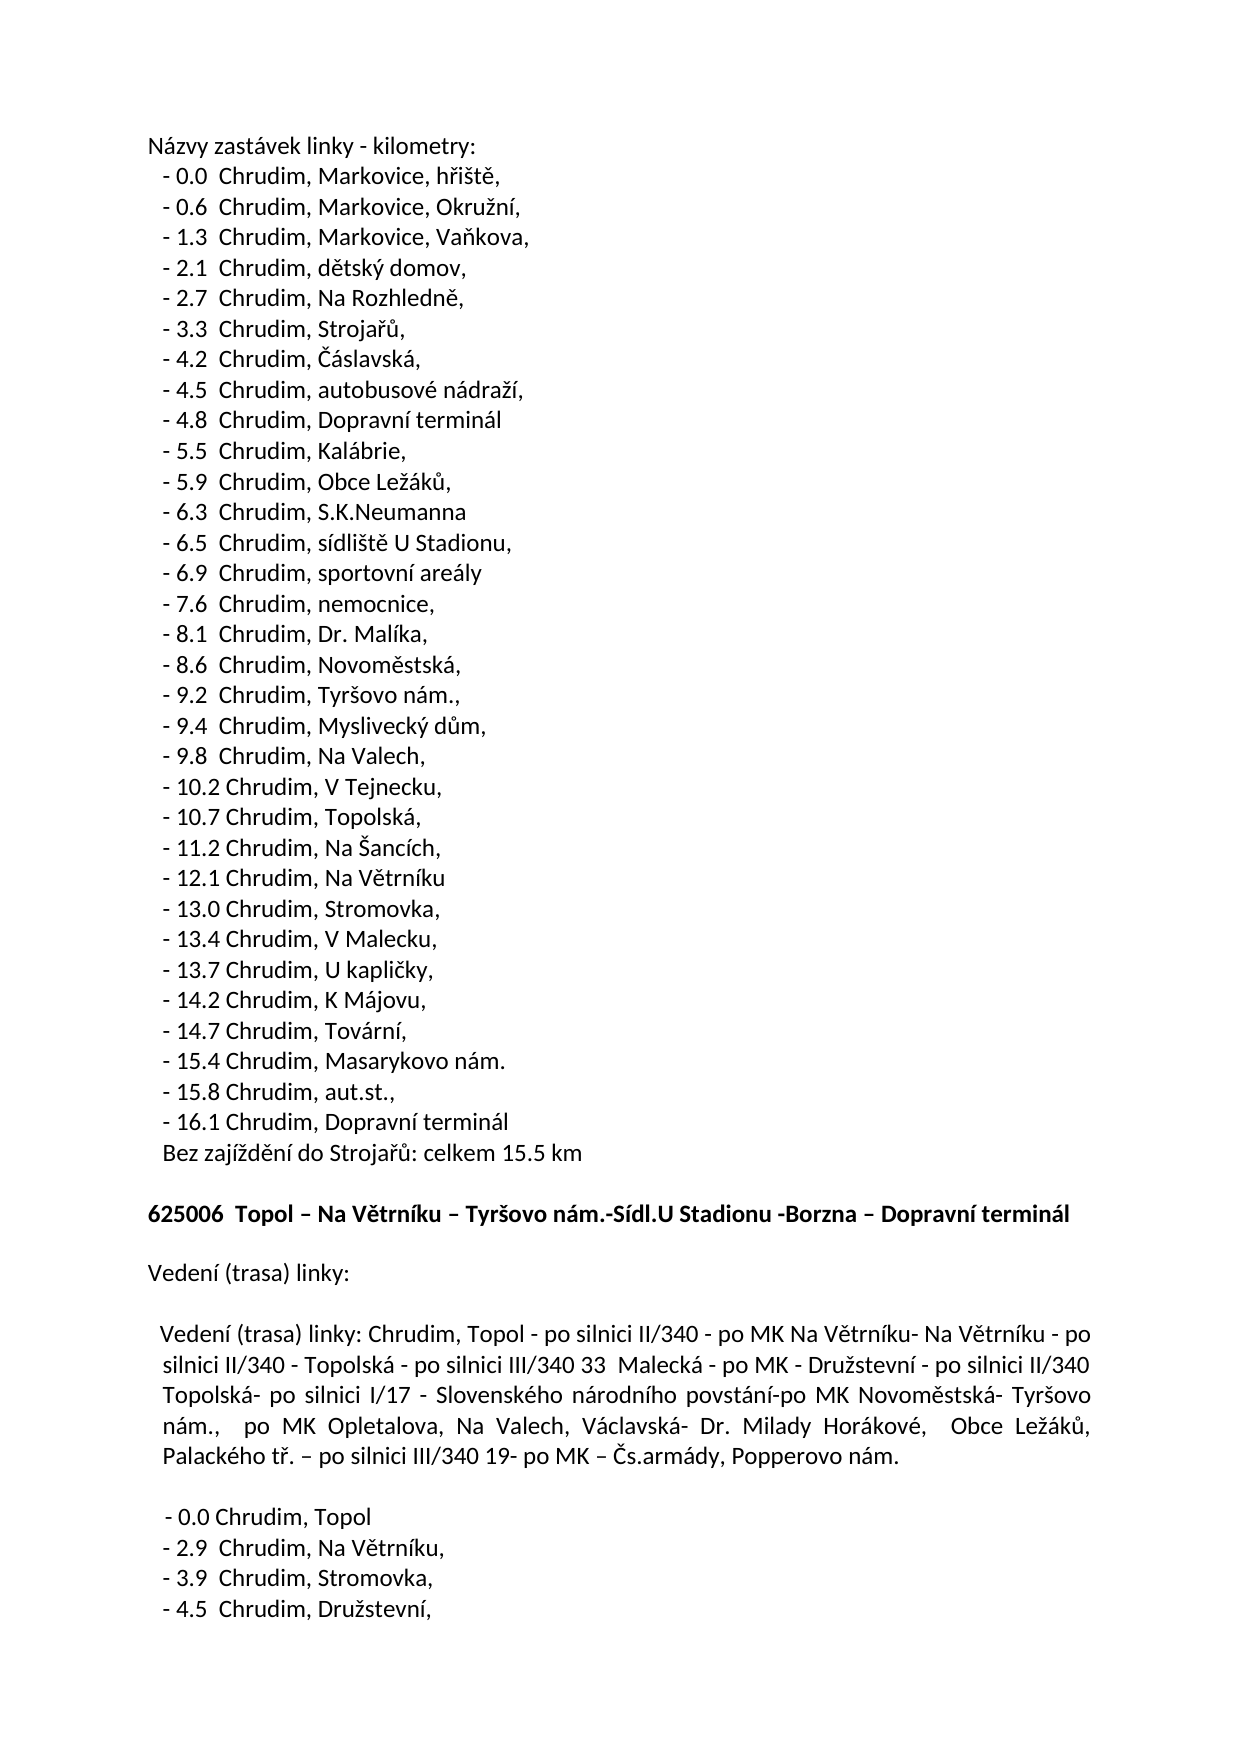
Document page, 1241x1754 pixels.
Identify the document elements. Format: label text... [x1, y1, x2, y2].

text - 0.0 Chrudim, Markovice, hřiště, [162, 160, 1092, 191]
text - 12.1 Chrudim, Na Větrníku [162, 862, 1092, 893]
text - 2.7 Chrudim, Na Rozhledně, [162, 282, 1092, 313]
text - 9.4 Chrudim, Myslivecký dům, [162, 710, 1092, 740]
text - 6.3 Chrudim, S.K.Neumanna [162, 496, 1092, 527]
text - 9.8 Chrudim, Na Valech, [162, 740, 1092, 771]
text Vedení (trasa) linky: Chrudim, Topol - po silnici II/340 - po MK Na Větrníku- Na Větrníku - po silnici II/340 - Topolská - po silnici III/340 33 Malecká - po MK - Družstevní - po silnici II/340 Topolská- po silnici I/17 - Slovenského národního povstání-po MK Novoměstská- Tyršovo nám., po MK Opletalova, Na Valech, Václavská- Dr. Milady Horákové, Obce Ležáků, Palackého tř. – po silnici III/340 19- po MK – Čs.armády, Popperovo nám. [148, 1318, 1092, 1471]
text - 7.6 Chrudim, nemocnice, [162, 588, 1092, 618]
text - 4.5 Chrudim, autobusové nádraží, [162, 374, 1092, 404]
text - 8.1 Chrudim, Dr. Malíka, [162, 618, 1092, 649]
text - 14.7 Chrudim, Tovární, [162, 1015, 1092, 1046]
text - 0.6 Chrudim, Markovice, Okružní, [162, 191, 1092, 221]
text Vedení (trasa) linky: [148, 1257, 1092, 1288]
text - 14.2 Chrudim, K Májovu, [162, 984, 1092, 1015]
text - 4.5 Chrudim, Družstevní, [162, 1593, 1092, 1624]
text - 13.0 Chrudim, Stromovka, [162, 893, 1092, 923]
text 625006 Topol – Na Větrníku – Tyršovo nám.-Sídl.U Stadionu -Borzna – Dopravní terminál [148, 1198, 1092, 1229]
text - 10.2 Chrudim, V Tejnecku, [162, 771, 1092, 801]
text - 0.0 Chrudim, Topol [148, 1502, 1092, 1532]
text Názvy zastávek linky - kilometry: [148, 130, 1092, 160]
text - 11.2 Chrudim, Na Šancích, [162, 832, 1092, 862]
text - 9.2 Chrudim, Tyršovo nám., [162, 679, 1092, 710]
text - 3.9 Chrudim, Stromovka, [162, 1563, 1092, 1593]
text - 13.7 Chrudim, U kapličky, [162, 954, 1092, 984]
text - 1.3 Chrudim, Markovice, Vaňkova, [162, 221, 1092, 252]
text - 15.4 Chrudim, Masarykovo nám. [162, 1046, 1092, 1076]
text - 5.5 Chrudim, Kalábrie, [162, 435, 1092, 466]
text - 16.1 Chrudim, Dopravní terminál [162, 1107, 1092, 1137]
text - 13.4 Chrudim, V Malecku, [162, 923, 1092, 954]
text - 10.7 Chrudim, Topolská, [162, 801, 1092, 832]
text - 6.5 Chrudim, sídliště U Stadionu, [162, 527, 1092, 557]
text - 5.9 Chrudim, Obce Ležáků, [162, 466, 1092, 496]
text - 2.9 Chrudim, Na Větrníku, [162, 1532, 1092, 1563]
text - 6.9 Chrudim, sportovní areály [162, 557, 1092, 588]
text - 4.2 Chrudim, Čáslavská, [162, 343, 1092, 374]
text - 3.3 Chrudim, Strojařů, [162, 313, 1092, 343]
text - 4.8 Chrudim, Dopravní terminál [162, 404, 1092, 435]
text - 15.8 Chrudim, aut.st., [162, 1076, 1092, 1107]
text - 8.6 Chrudim, Novoměstská, [162, 649, 1092, 679]
text Bez zajíždění do Strojařů: celkem 15.5 km [162, 1137, 1092, 1168]
text - 2.1 Chrudim, dětský domov, [162, 252, 1092, 282]
